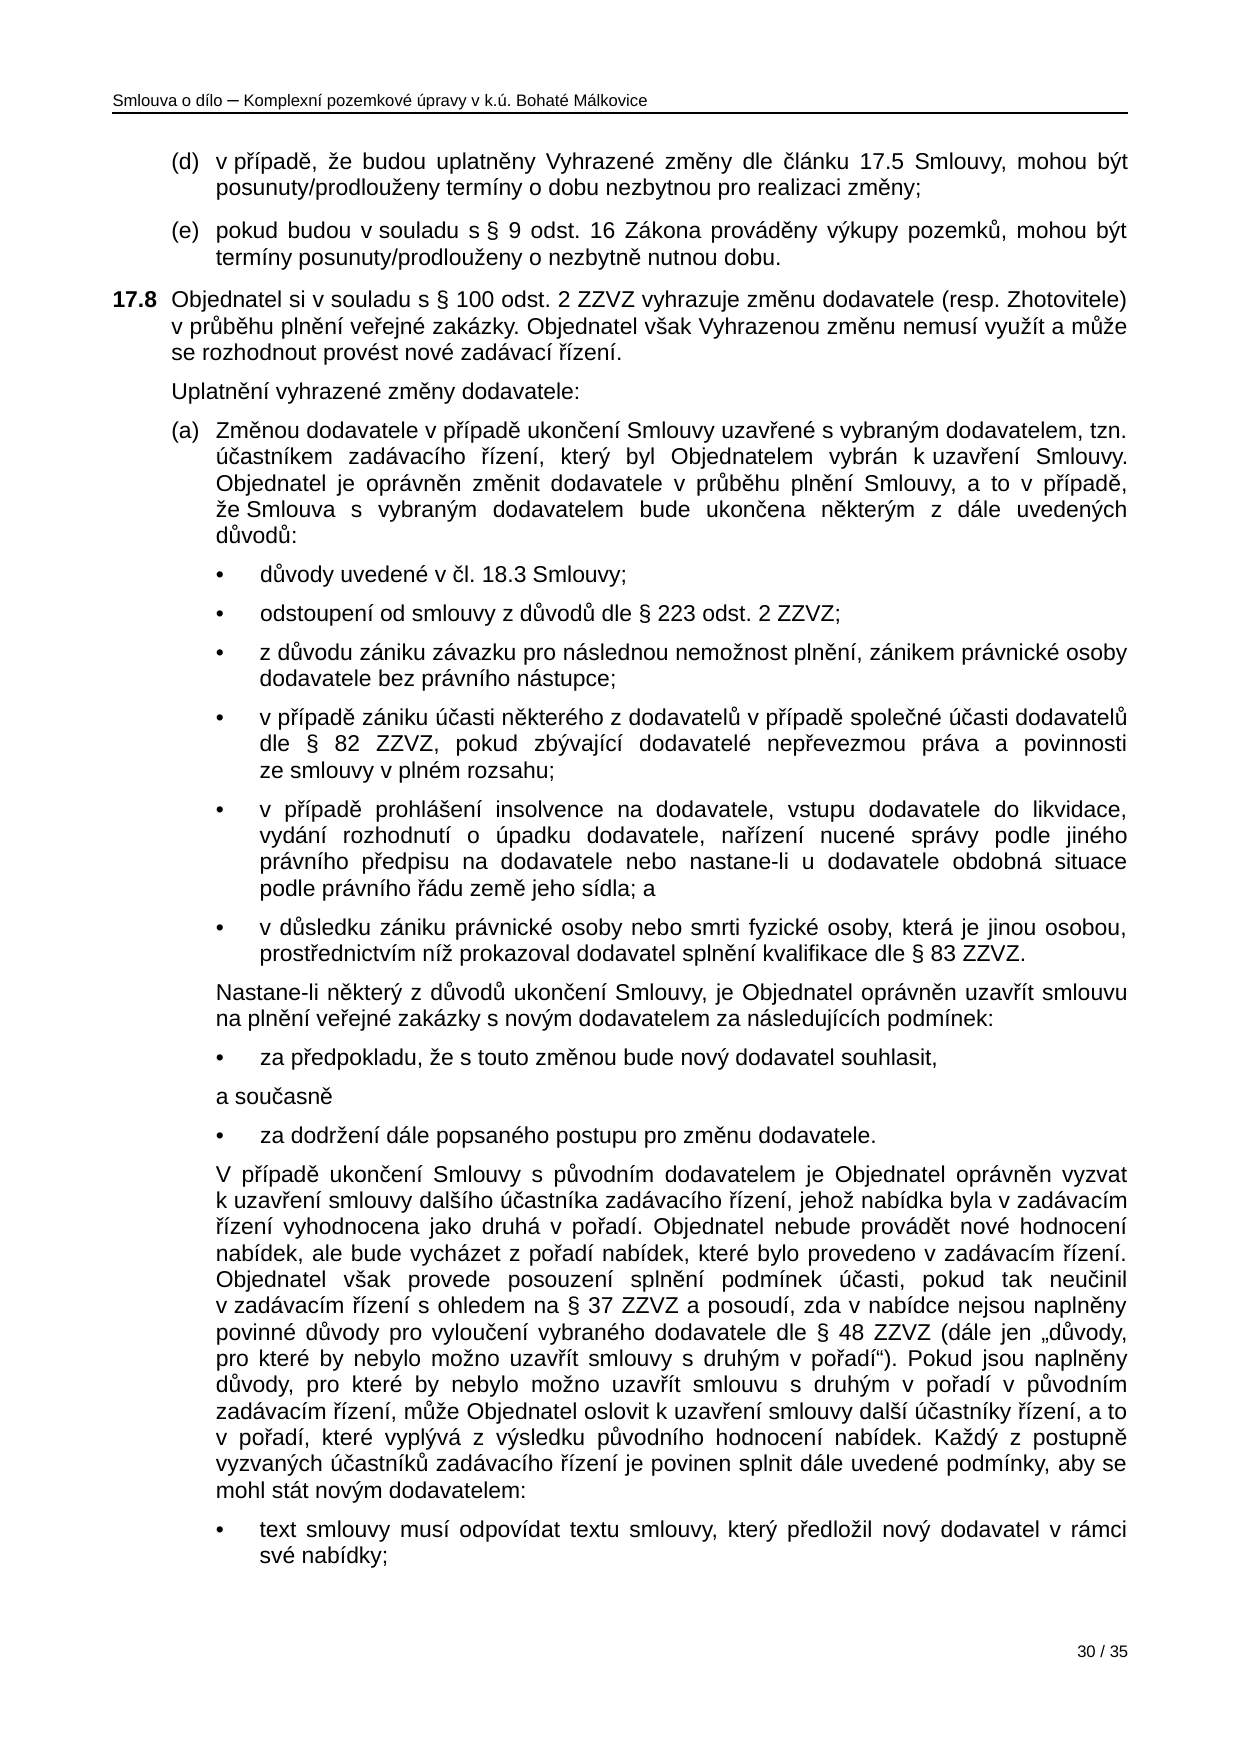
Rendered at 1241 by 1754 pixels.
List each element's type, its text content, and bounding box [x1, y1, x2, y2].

text • v případě prohlášení insolvence na dodavatele, vstupu dodavatele do likvidace, vydání rozhodnutí o úpadku dodavatele, nařízení nucené správy podle jiného právního předpisu na dodavatele nebo nastane-li u dodavatele obdobná situace podle právního řádu země jeho sídla; a [216, 796, 1128, 901]
text a současně [186, 1083, 1128, 1109]
list v případě, že budou uplatněny Vyhrazené změny dle článku 17.5 Smlouvy, mohou být posunuty/prodlouženy termíny o dobu nezbytnou pro realizaci změny; [171, 148, 1128, 200]
text • odstoupení od smlouvy z důvodů dle § 223 odst. 2 ZZVZ; [216, 600, 1128, 626]
text • za dodržení dále popsaného postupu pro změnu dodavatele. [216, 1122, 1128, 1148]
list Uplatnění vyhrazené změny dodavatele: [112, 378, 1128, 404]
text V případě ukončení Smlouvy s původním dodavatelem je Objednatel oprávněn vyzvat k uzavření smlouvy dalšího účastníka zadávacího řízení, jehož nabídka byla v zadávacím řízení vyhodnocena jako druhá v pořadí. Objednatel nebude provádět nové hodnocení nabídek, ale bude vycházet z pořadí nabídek, které bylo provedeno v zadávacím řízení. Objednatel však provede posouzení splnění podmínek účasti, pokud tak neučinil v zadávacím řízení s ohledem na § 37 ZZVZ a posoudí, zda v nabídce nejsou naplněny povinné důvody pro vyloučení vybraného dodavatele dle § 48 ZZVZ (dále jen „důvody, pro které by nebylo možno uzavřít smlouvy s druhým v pořadí“). Pokud jsou naplněny důvody, pro které by nebylo možno uzavřít smlouvu s druhým v pořadí v původním zadávacím řízení, může Objednatel oslovit k uzavření smlouvy další účastníky řízení, a to v pořadí, které vyplývá z výsledku původního hodnocení nabídek. Každý z postupně vyzvaných účastníků zadávacího řízení je povinen splnit dále uvedené podmínky, aby se mohl stát novým dodavatelem: [216, 1161, 1128, 1503]
text • důvody uvedené v čl. 18.3 Smlouvy; [216, 561, 1128, 587]
text • v důsledku zániku právnické osoby nebo smrti fyzické osoby, která je jinou osobou, prostřednictvím níž prokazoval dodavatel splnění kvalifikace dle § 83 ZZVZ. [216, 913, 1128, 966]
list pokud budou v souladu s § 9 odst. 16 Zákona prováděny výkupy pozemků, mohou být termíny posunuty/prodlouženy o nezbytně nutnou dobu. [171, 217, 1128, 270]
text Nastane-li některý z důvodů ukončení Smlouvy, je Objednatel oprávněn uzavřít smlouvu na plnění veřejné zakázky s novým dodavatelem za následujících podmínek: [216, 979, 1128, 1031]
text • za předpokladu, že s touto změnou bude nový dodavatel souhlasit, [216, 1044, 1128, 1070]
text • text smlouvy musí odpovídat textu smlouvy, který předložil nový dodavatel v rámci své nabídky; [216, 1516, 1128, 1568]
text • z důvodu zániku závazku pro následnou nemožnost plnění, zánikem právnické osoby dodavatele bez právního nástupce; [216, 639, 1128, 692]
list Změnou dodavatele v případě ukončení Smlouvy uzavřené s vybraným dodavatelem, tzn. účastníkem zadávacího řízení, který byl Objednatelem vybrán k uzavření Smlouvy. Objednatel je oprávněn změnit dodavatele v průběhu plnění Smlouvy, a to v případě, že Smlouva s vybraným dodavatelem bude ukončena některým z dále uvedených důvodů: [171, 417, 1128, 549]
text Objednatel si v souladu s § 100 odst. 2 ZZVZ vyhrazuje změnu dodavatele (resp. Zhotovitele) v průběhu plnění veřejné zakázky. Objednatel však Vyhrazenou změnu nemusí využít a může se rozhodnout provést nové zadávací řízení. [112, 286, 1128, 366]
text • v případě zániku účasti některého z dodavatelů v případě společné účasti dodavatelů dle § 82 ZZVZ, pokud zbývající dodavatelé nepřevezmou práva a povinnosti ze smlouvy v plném rozsahu; [216, 704, 1128, 783]
